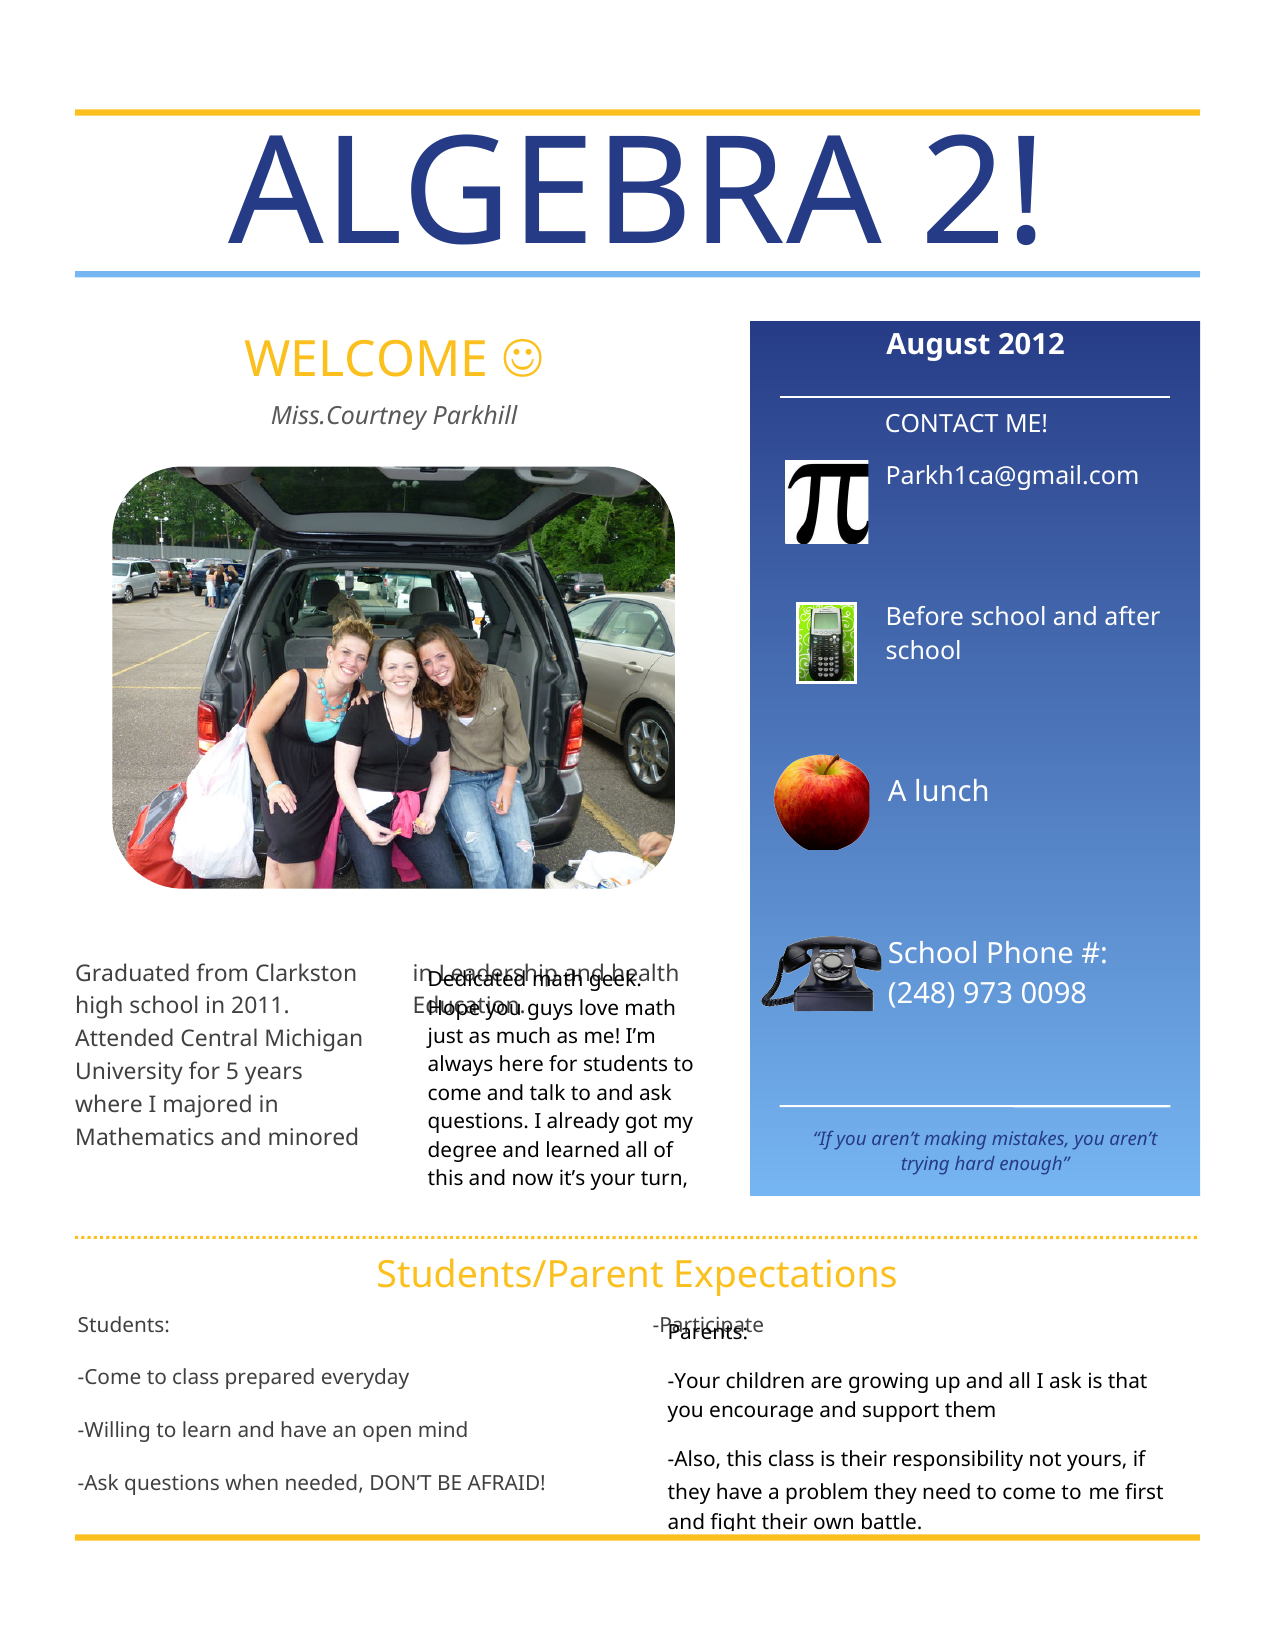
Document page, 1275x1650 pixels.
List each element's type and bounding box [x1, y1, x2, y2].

picture [112, 466, 676, 889]
picture [799, 605, 854, 681]
picture [785, 460, 869, 544]
picture [773, 753, 870, 850]
picture [760, 935, 882, 1011]
